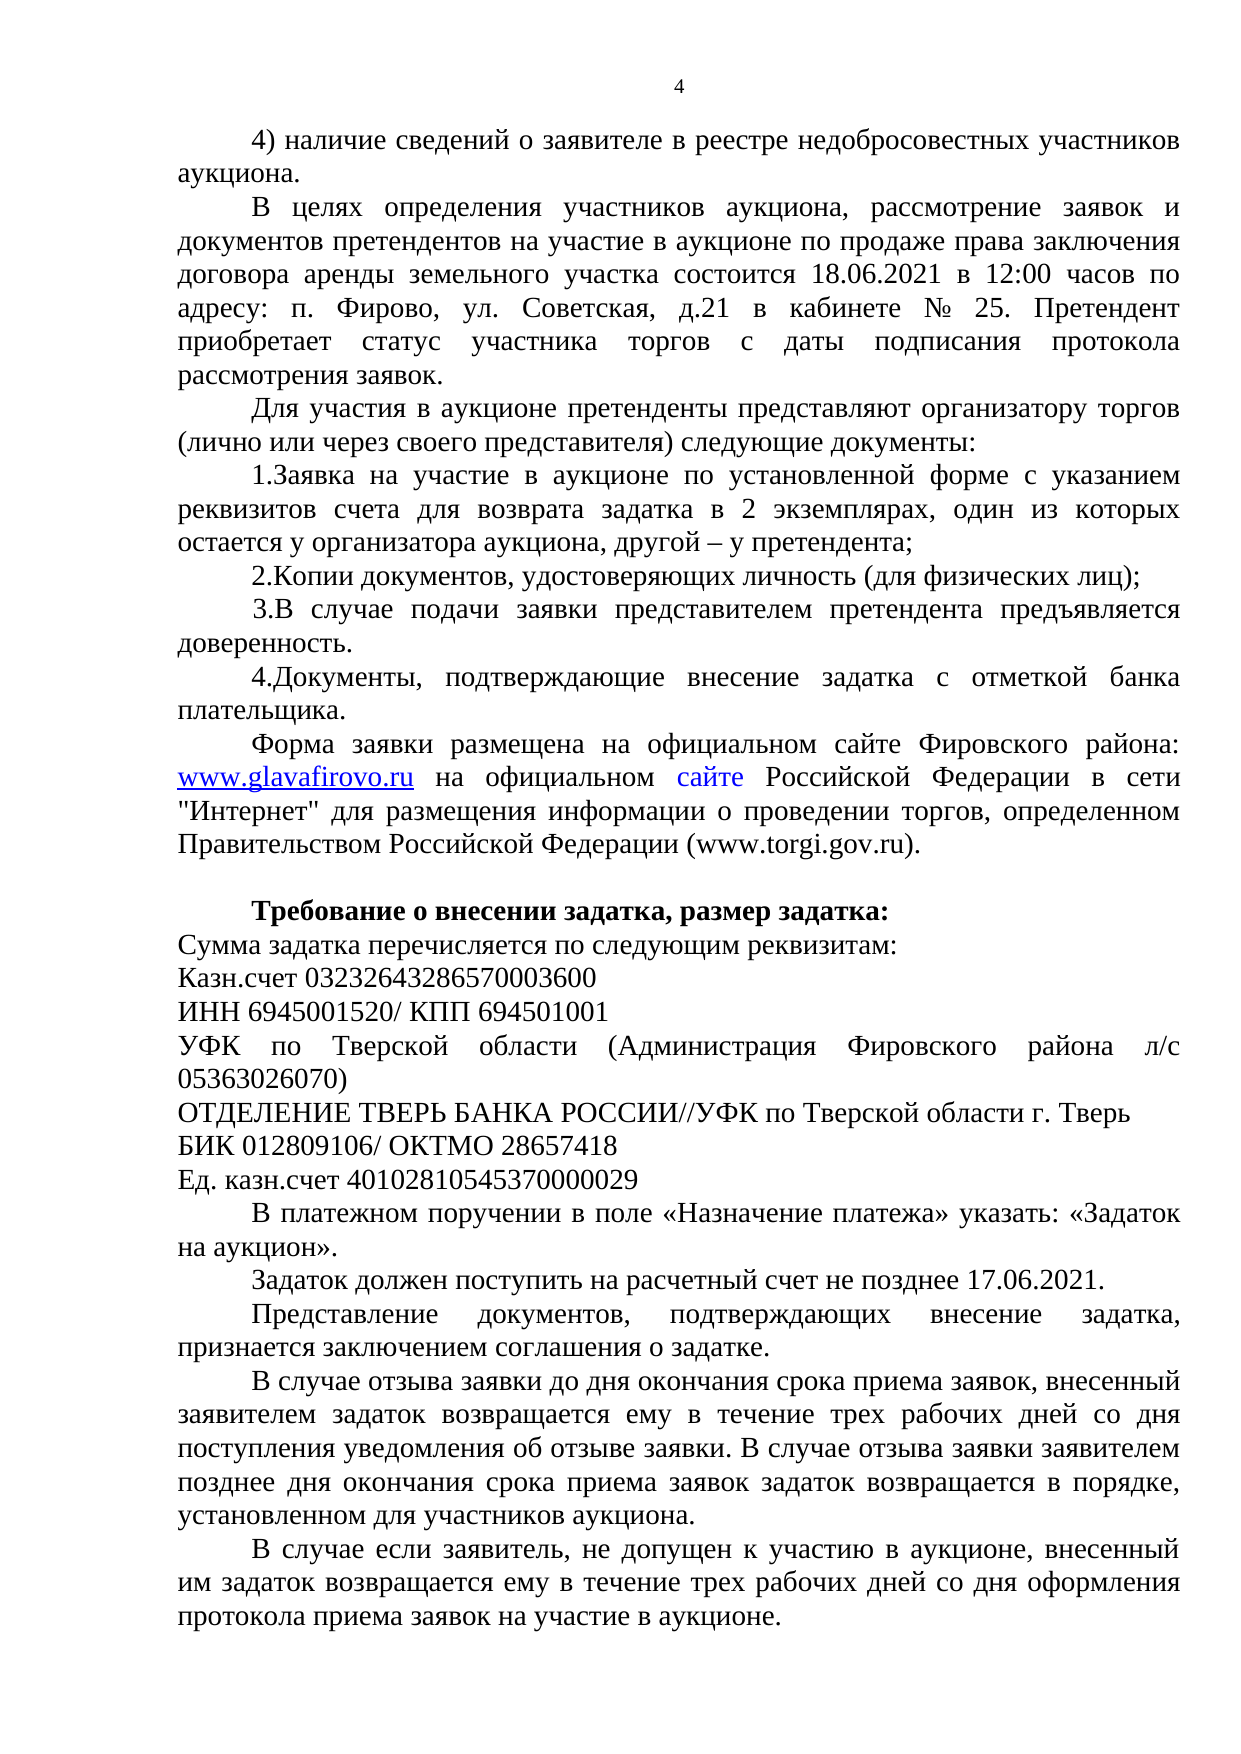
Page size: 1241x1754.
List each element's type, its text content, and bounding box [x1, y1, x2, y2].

text 4.Документы, подтверждающие внесение задатка с отметкой банка плательщика. [177, 659, 1181, 726]
text Задаток должен поступить на расчетный счет не позднее 17.06.2021. [177, 1262, 1181, 1296]
text УФК по Тверской области (Администрация Фировского района л/с 05363026070) [177, 1028, 1181, 1095]
text Форма заявки размещена на официальном сайте Фировского района: www.glavafirovo.ru на официальном сайте Российской Федерации в сети "Интернет" для размещения информации о проведении торгов, определенном Правительством Российской Федерации (www.torgi.gov.ru). [177, 726, 1181, 860]
text БИК 012809106/ ОКТМО 28657418 [177, 1128, 1181, 1162]
text Представление документов, подтверждающих внесение задатка, признается заключением соглашения о задатке. [177, 1296, 1181, 1363]
text Требование о внесении задатка, размер задатка: [177, 893, 1181, 927]
text Сумма задатка перечисляется по следующим реквизитам: [177, 927, 1181, 961]
text В целях определения участников аукциона, рассмотрение заявок и документов претендентов на участие в аукционе по продаже права заключения договора аренды земельного участка состоится 18.06.2021 в 12:00 часов по адресу: п. Фирово, ул. Советская, д.21 в кабинете № 25. Претендент приобретает статус участника торгов с даты подписания протокола рассмотрения заявок. [177, 189, 1181, 390]
text 2.Копии документов, удостоверяющих личность (для физических лиц); [177, 558, 1181, 592]
text Для участия в аукционе претенденты представляют организатору торгов (лично или через своего представителя) следующие документы: [177, 390, 1181, 457]
text В платежном поручении в поле «Назначение платежа» указать: «Задаток на аукцион». [177, 1195, 1181, 1262]
text 3.В случае подачи заявки представителем претендента предъявляется доверенность. [177, 592, 1181, 659]
text В случае если заявитель, не допущен к участию в аукционе, внесенный им задаток возвращается ему в течение трех рабочих дней со дня оформления протокола приема заявок на участие в аукционе. [177, 1531, 1181, 1631]
text Ед. казн.счет 40102810545370000029 [177, 1162, 1181, 1195]
text В случае отзыва заявки до дня окончания срока приема заявок, внесенный заявителем задаток возвращается ему в течение трех рабочих дней со дня поступления уведомления об отзыве заявки. В случае отзыва заявки заявителем позднее дня окончания срока приема заявок задаток возвращается в порядке, установленном для участников аукциона. [177, 1363, 1181, 1531]
text Казн.счет 03232643286570003600 [177, 961, 1181, 994]
text 1.Заявка на участие в аукционе по установленной форме с указанием реквизитов счета для возврата задатка в 2 экземплярах, один из которых остается у организатора аукциона, другой – у претендента; [177, 457, 1181, 558]
text ОТДЕЛЕНИЕ ТВЕРЬ БАНКА РОССИИ//УФК по Тверской области г. Тверь [177, 1095, 1181, 1128]
text ИНН 6945001520/ КПП 694501001 [177, 994, 1181, 1028]
text 4) наличие сведений о заявителе в реестре недобросовестных участников аукциона. [177, 122, 1181, 189]
